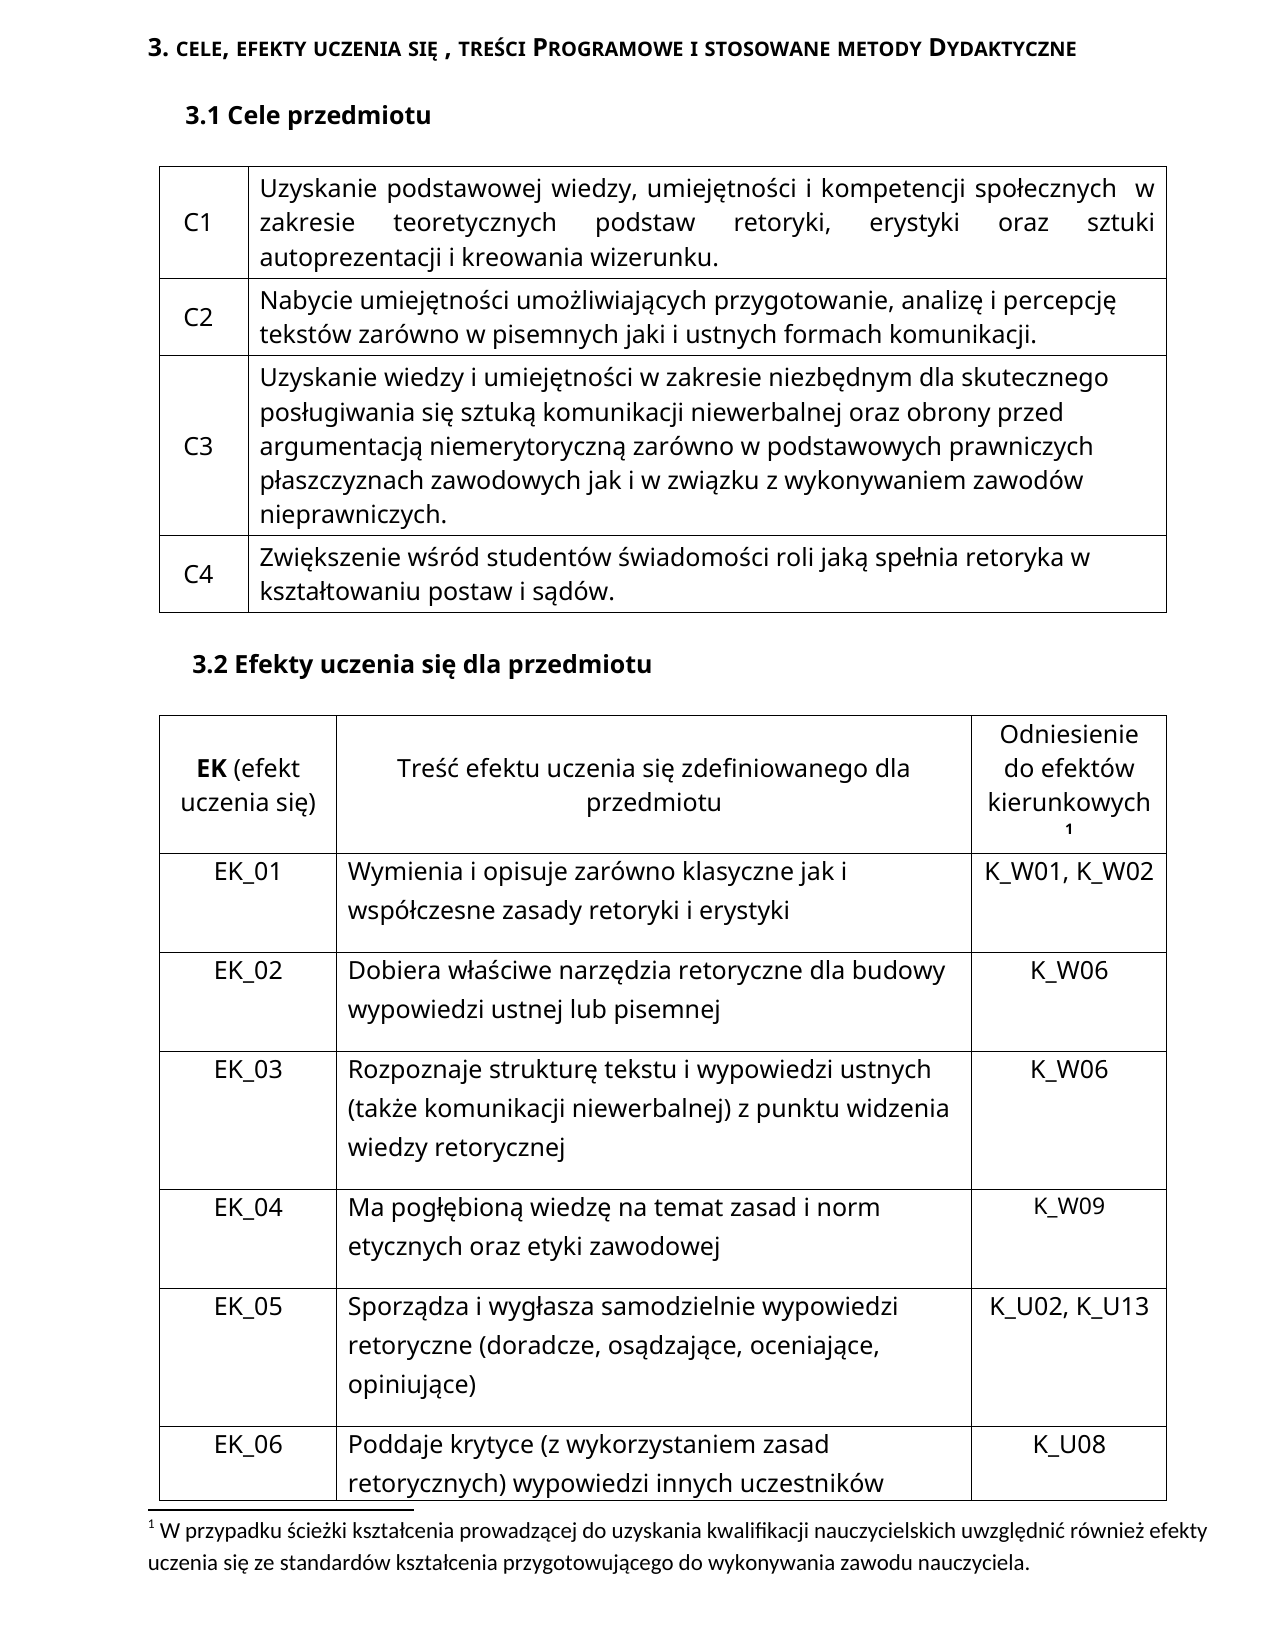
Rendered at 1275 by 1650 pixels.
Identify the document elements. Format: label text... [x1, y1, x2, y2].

table_cell Uzyskanie wiedzy i umiejętności w zakresie niezbędnym dla skutecznego posługiwania się sztuką komunikacji niewerbalnej oraz obrony przed argumentacją niemerytoryczną zarówno w podstawowych prawniczych płaszczyznach zawodowych jak i w związku z wykonywaniem zawodów nieprawniczych. [249, 356, 1166, 534]
table_cell C2 [160, 279, 248, 355]
table_cell EK_05 [160, 1289, 336, 1426]
table_cell EK_06 [160, 1427, 336, 1500]
table_cell K_W09 [972, 1190, 1166, 1288]
text 3.1 Cele przedmiotu [185, 98, 1211, 132]
table_cell EK_03 [160, 1052, 336, 1189]
table_cell C3 [160, 356, 248, 534]
table_header EK (efekt uczenia się) [160, 716, 336, 853]
table_header Treść efektu uczenia się zdefiniowanego dla przedmiotu [337, 716, 971, 853]
table_cell Nabycie umiejętności umożliwiających przygotowanie, analizę i percepcję tekstów zarówno w pisemnych jaki i ustnych formach komunikacji. [249, 279, 1166, 355]
table_cell K_W06 [972, 953, 1166, 1051]
table_header Odniesienie do efektów kierunkowych [972, 716, 1166, 853]
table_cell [337, 1427, 971, 1500]
table_cell Zwiększenie wśród studentów świadomości roli jaką spełnia retoryka w kształtowaniu postaw i sądów. [249, 536, 1166, 612]
table_cell K_U08 [972, 1427, 1166, 1500]
table_header C1 [160, 167, 248, 277]
table_cell EK_01 [160, 854, 336, 952]
table_cell K_W01, K_W02 [972, 854, 1166, 952]
table_cell Rozpoznaje strukturę tekstu i wypowiedzi ustnych (także komunikacji niewerbalnej) z punktu widzenia wiedzy retorycznej [337, 1052, 971, 1189]
table_cell EK_04 [160, 1190, 336, 1288]
text 3.2 Efekty uczenia się dla przedmiotu [192, 647, 1211, 681]
table_cell K_W06 [972, 1052, 1166, 1189]
table_cell Ma pogłębioną wiedzę na temat zasad i norm etycznych oraz etyki zawodowej [337, 1190, 971, 1288]
table_cell Dobiera właściwe narzędzia retoryczne dla budowy wypowiedzi ustnej lub pisemnej [337, 953, 971, 1051]
table_cell C4 [160, 536, 248, 612]
table_cell K_U02, K_U13 [972, 1289, 1166, 1426]
text 3. cele, efekty uczenia się , treści Programowe i stosowane metody Dydaktyczne [148, 29, 1211, 64]
table_header Uzyskanie podstawowej wiedzy, umiejętności i kompetencji społecznych w zakresie teoretycznych podstaw retoryki, erystyki oraz sztuki autoprezentacji i kreowania wizerunku. [249, 167, 1166, 277]
table_cell EK_02 [160, 953, 336, 1051]
table_cell Wymienia i opisuje zarówno klasyczne jak i współczesne zasady retoryki i erystyki [337, 854, 971, 952]
table_cell Sporządza i wygłasza samodzielnie wypowiedzi retoryczne (doradcze, osądzające, oceniające, opiniujące) [337, 1289, 971, 1426]
